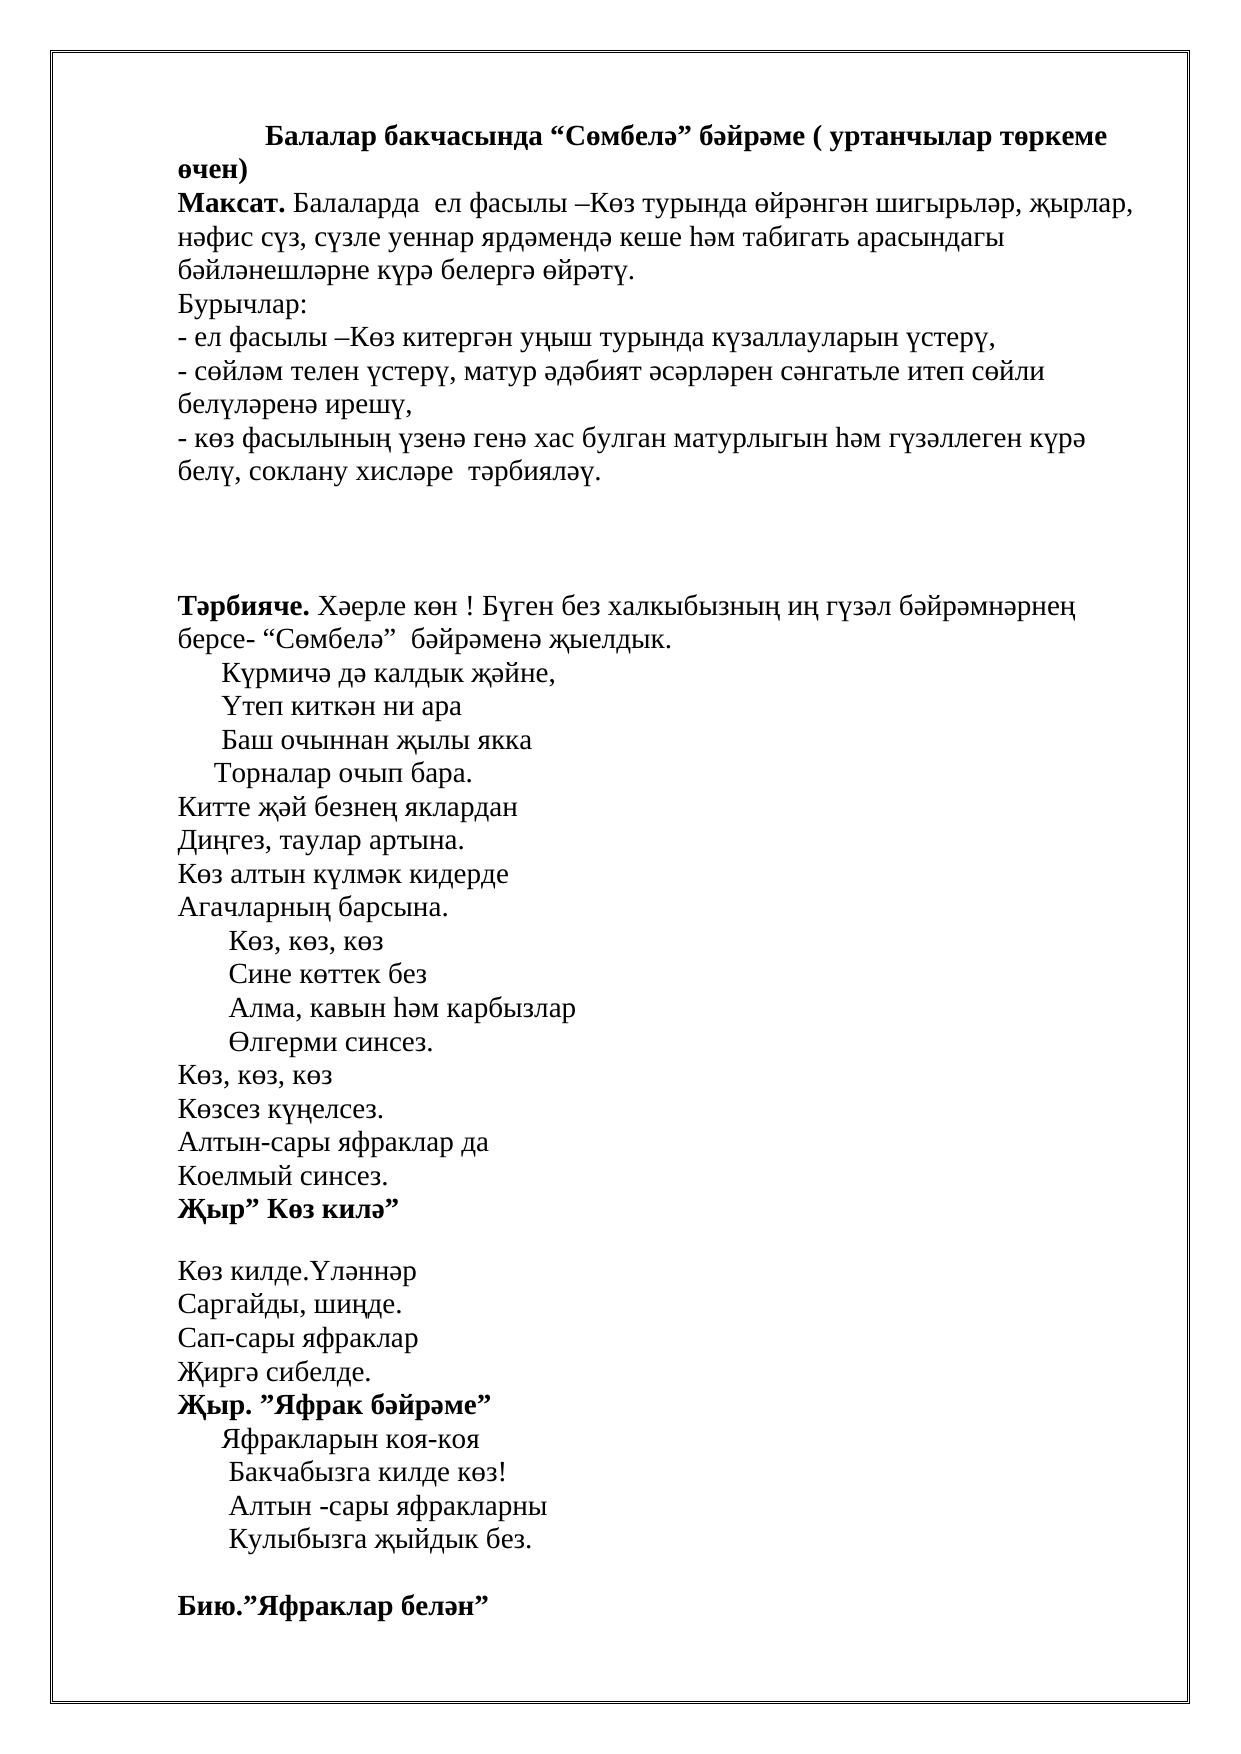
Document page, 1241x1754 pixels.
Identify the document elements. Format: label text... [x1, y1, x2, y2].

text Бакчабызга килде көз! [177, 1454, 1152, 1488]
text Тәрбияче. Хәерле көн ! Бүген без халкыбызның иң гүзәл бәйрәмнәрнең берсе- “Сөмбелә” бәйрәменә җыелдык. [177, 588, 1152, 655]
text - ел фасылы –Көз китергән уңыш турында күзаллауларын үстерү, [177, 319, 1152, 353]
text Бурычлар: [177, 286, 1152, 319]
text Торналар очып бара. [177, 755, 1152, 789]
text Агачларның барсына. [177, 889, 1152, 923]
text Сине көттек без [177, 957, 1152, 990]
text - сөйләм телен үстерү, матур әдәбият әсәрләрен сәнгатьле итеп сөйли белүләренә ирешү, [177, 353, 1152, 420]
text Өлгерми синсез. [177, 1024, 1152, 1057]
text Җиргә сибелде. [177, 1354, 1152, 1387]
text Көз, көз, көз [177, 1057, 1152, 1091]
text Җыр. ”Яфрак бәйрәме” [177, 1387, 1152, 1421]
text Кулыбызга җыйдык без. [177, 1521, 1152, 1555]
text Үтеп киткән ни ара [177, 688, 1152, 722]
text Коелмый синсез. [177, 1158, 1152, 1191]
text Баш очыннан җылы якка [177, 722, 1152, 755]
text Бию.”Яфраклар белән” [177, 1588, 1152, 1622]
text Көз алтын күлмәк кидерде [177, 856, 1152, 889]
text Көз килде.Үләннәр [177, 1253, 1152, 1287]
text Сап-сары яфраклар [177, 1320, 1152, 1354]
text Максат. Балаларда ел фасылы –Көз турында өйрәнгән шигырьләр, җырлар, нәфис сүз, сүзле уеннар ярдәмендә кеше һәм табигать арасындагы бәйләнешләрне күрә белергә өйрәтү. [177, 185, 1152, 286]
text Алтын-сары яфраклар да [177, 1124, 1152, 1158]
text Яфракларын коя-коя [177, 1421, 1152, 1454]
text Китте җәй безнең яклардан [177, 789, 1152, 822]
text Балалар бакчасында “Сөмбелә” бәйрәме ( уртанчылар төркеме өчен) [177, 118, 1152, 185]
text Диңгез, таулар артына. [177, 822, 1152, 856]
text Көзсез күңелсез. [177, 1091, 1152, 1124]
text Алтын -сары яфракларны [177, 1488, 1152, 1521]
text Саргайды, шиңде. [177, 1287, 1152, 1320]
text - көз фасылының үзенә генә хас булган матурлыгын һәм гүзәллеген күрә белү, соклану хисләре тәрбияләү. [177, 420, 1152, 487]
text Җыр” Көз килә” [177, 1191, 1152, 1225]
text Күрмичә дә калдык җәйне, [177, 655, 1152, 688]
text Көз, көз, көз [177, 923, 1152, 957]
text Алма, кавын һәм карбызлар [177, 990, 1152, 1024]
